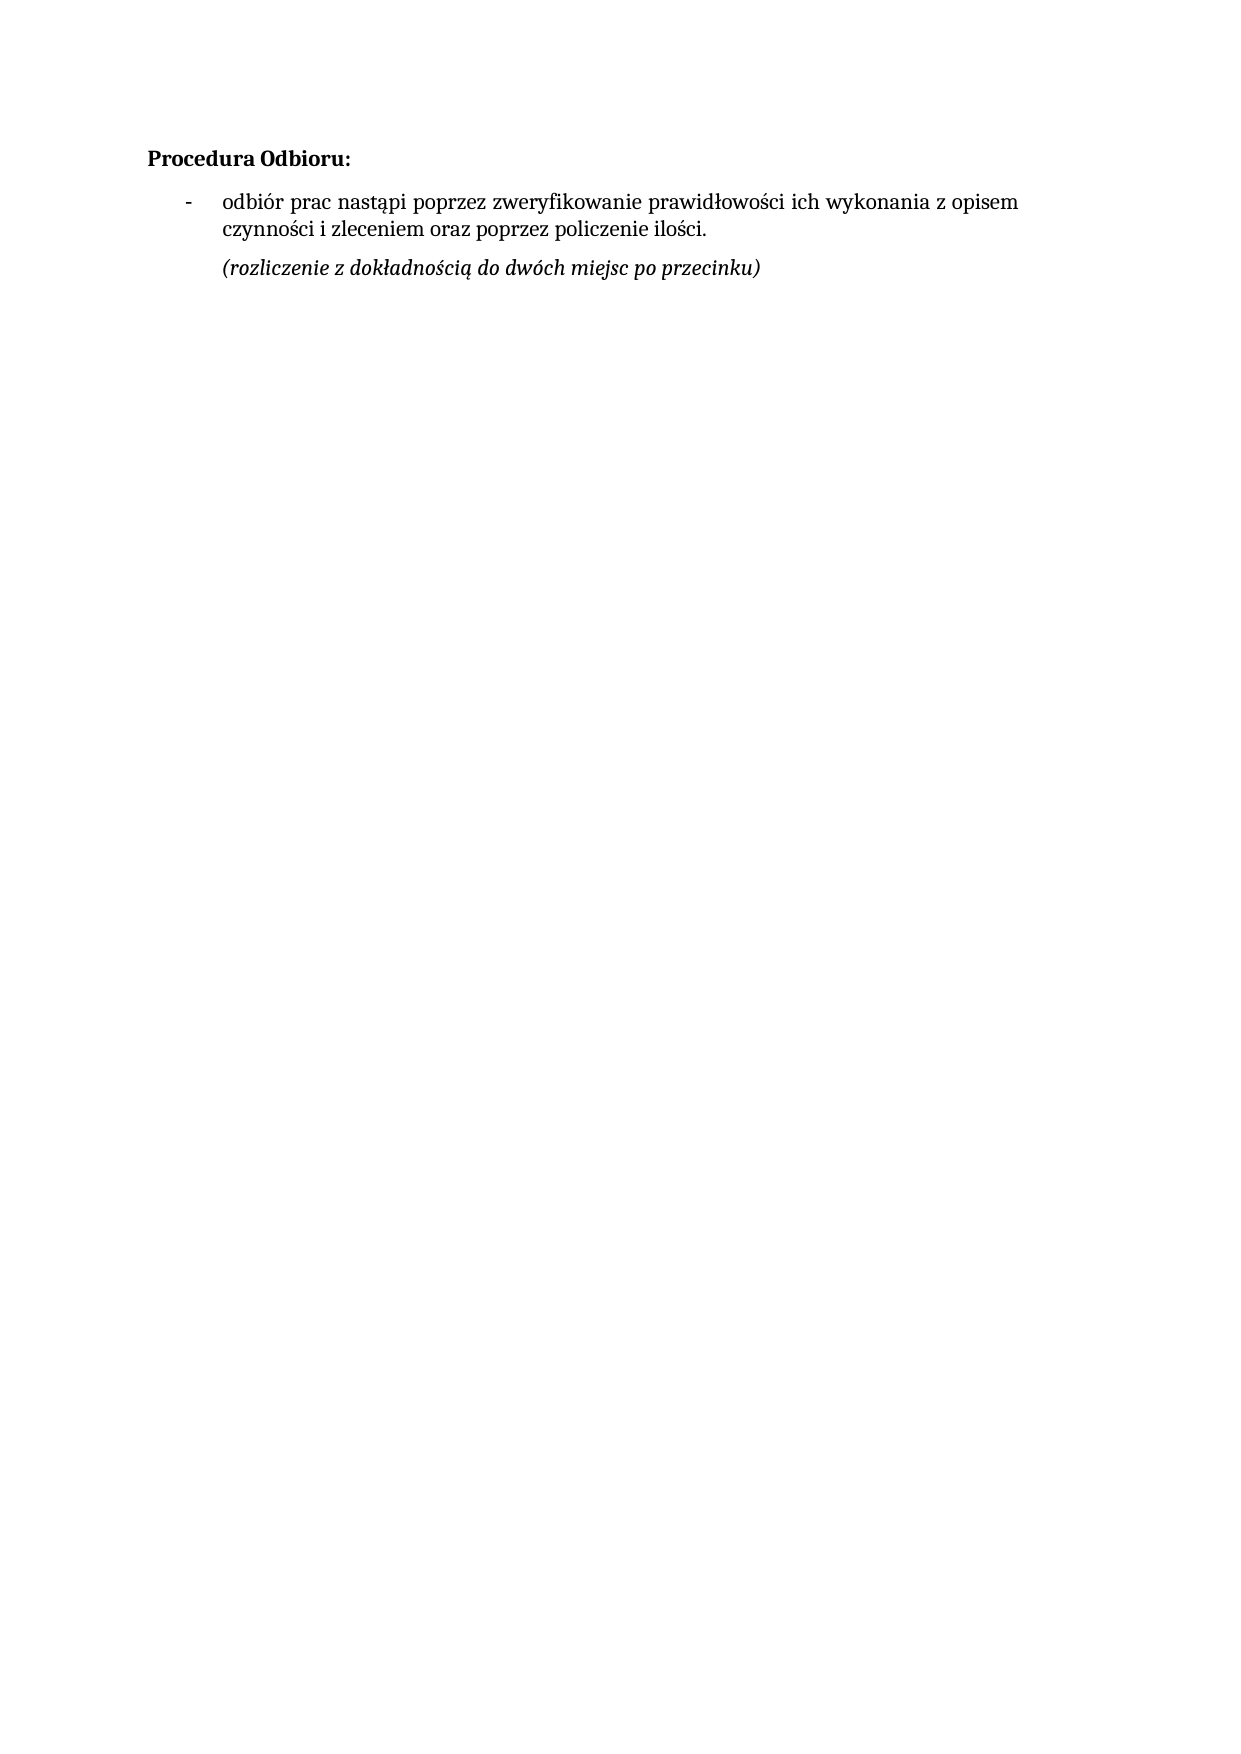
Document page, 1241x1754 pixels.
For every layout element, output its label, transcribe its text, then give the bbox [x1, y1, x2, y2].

subtitle Procedura Odbioru: [147, 146, 1138, 172]
list odbiór prac nastąpi poprzez zweryfikowanie prawidłowości ich wykonania z opisem czynności i zleceniem oraz poprzez policzenie ilości. [185, 184, 1107, 242]
text (rozliczenie z dokładnością do dwóch miejsc po przecinku) [221, 255, 1138, 281]
